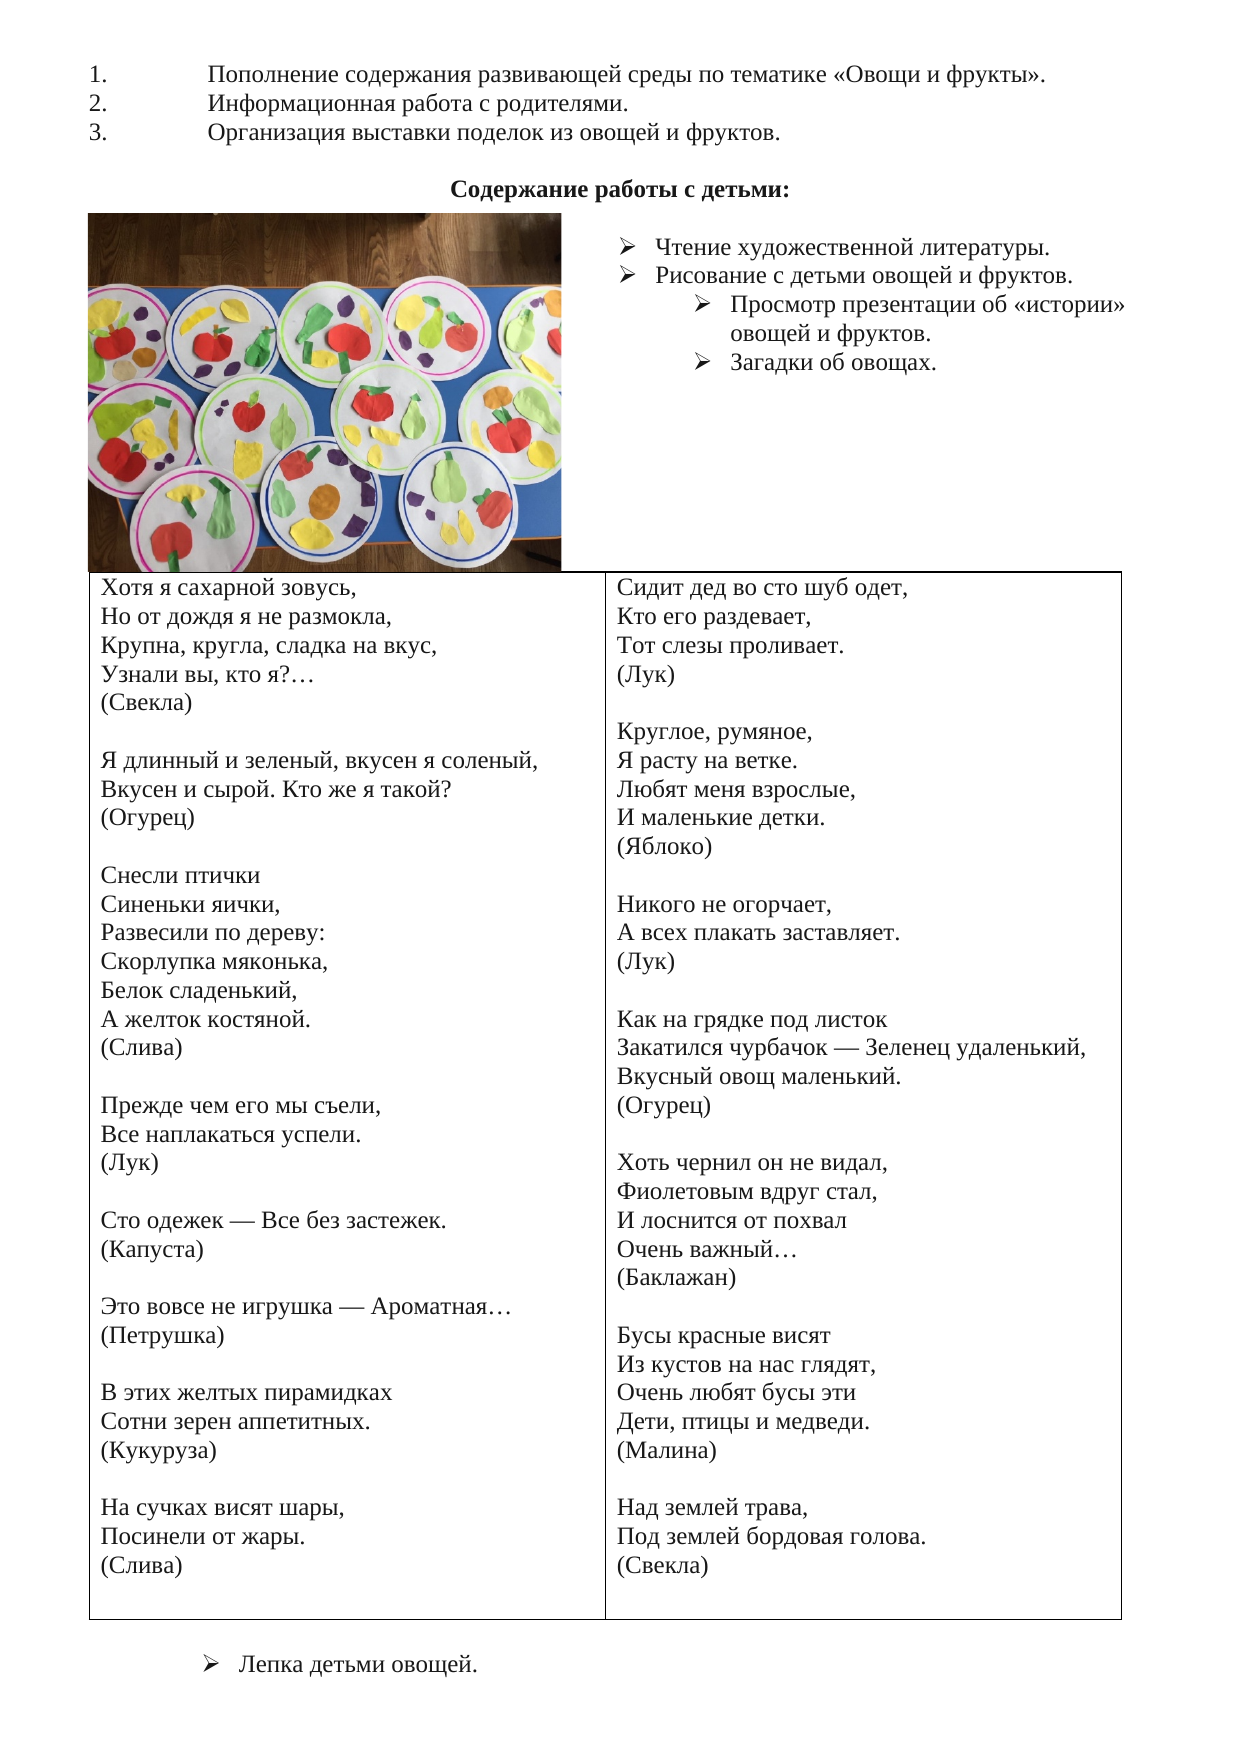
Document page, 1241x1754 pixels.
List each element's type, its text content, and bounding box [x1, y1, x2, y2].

list Рисование с детьми овощей и фруктов. [562, 260, 1152, 289]
text 1. Пополнение содержания развивающей среды по тематике «Овощи и фрукты». [89, 59, 1152, 88]
list Лепка детьми овощей. [201, 1649, 1152, 1678]
text 3. Организация выставки поделок из овощей и фруктов. [89, 117, 1152, 145]
table_header Сидит дед во сто шуб одет, Кто его раздевает, Тот слезы проливает. (Лук) Круглое, румяное, Я расту на ветке. Любят меня взрослые, И маленькие детки. (Яблоко) Никого не огорчает, А всех плакать заставляет. (Лук) Как на грядке под листок Закатился чурбачок — Зеленец удаленький, Вкусный овощ маленький. (Огурец) Хоть чернил он не видал, Фиолетовым вдруг стал, И лоснится от похвал Очень важный… (Баклажан) Бусы красные висят Из кустов на нас глядят, Очень любят бусы эти Дети, птицы и медведи. (Малина) Над землей трава, Под землей бордовая голова. (Свекла) [606, 573, 1121, 1619]
table_header Хотя я сахарной зовусь, Но от дождя я не размокла, Крупна, кругла, сладка на вкус, Узнали вы, кто я?… (Свекла) Я длинный и зеленый, вкусен я соленый, Вкусен и сырой. Кто же я такой? (Огурец) Снесли птички Синеньки яички, Развесили по дереву: Скорлупка мяконька, Белок сладенький, А желток костяной. (Слива) Прежде чем его мы съели, Все наплакаться успели. (Лук) Сто одежек — Все без застежек. (Капуста) Это вовсе не игрушка — Ароматная… (Петрушка) В этих желтых пирамидках Сотни зерен аппетитных. (Кукуруза) На сучках висят шары, Посинели от жары. (Слива) [90, 573, 605, 1619]
text 2. Информационная работа с родителями. [89, 88, 1152, 117]
text Содержание работы с детьми: [89, 174, 1152, 203]
picture [86, 213, 562, 570]
list Загадки об овощах. [562, 347, 1152, 375]
list Чтение художественной литературы. [562, 232, 1152, 260]
list Просмотр презентации об «истории» овощей и фруктов. [562, 289, 1152, 347]
